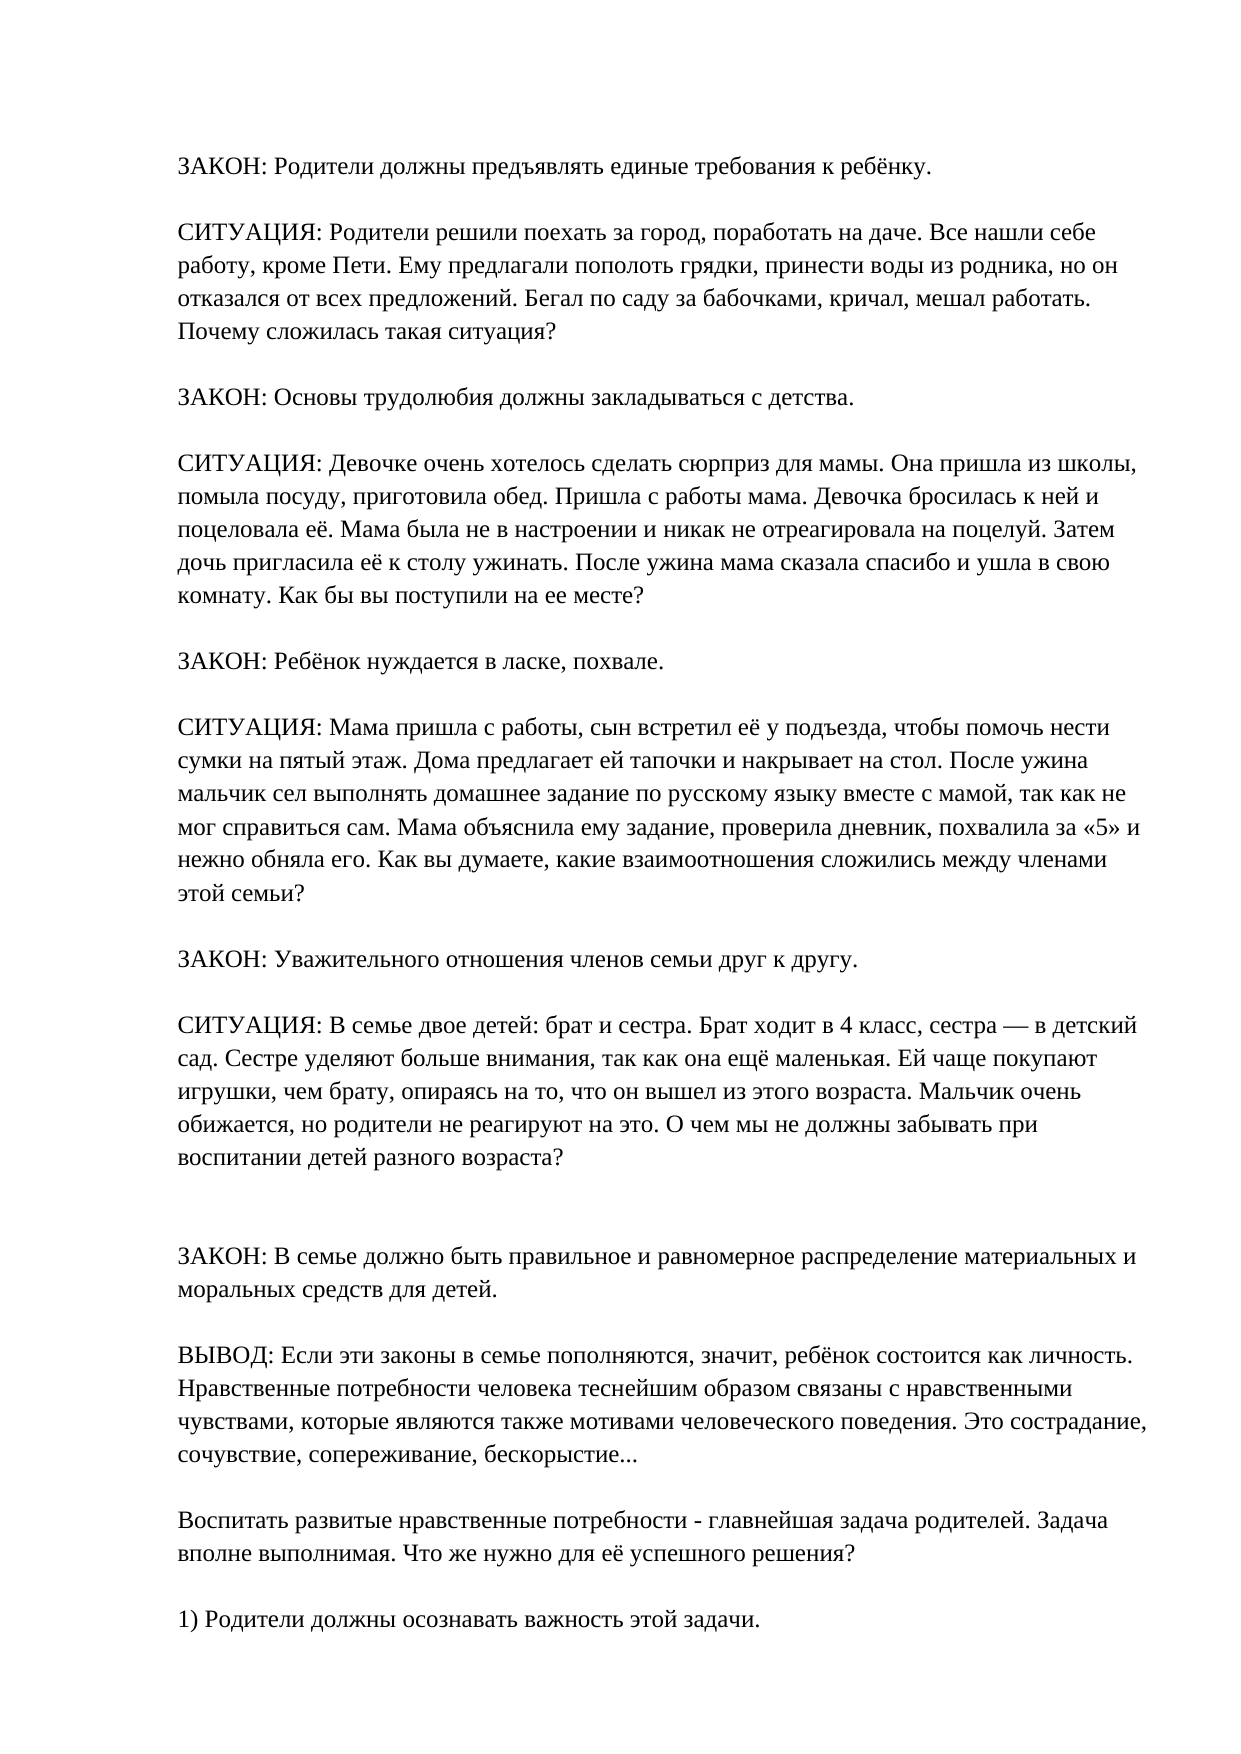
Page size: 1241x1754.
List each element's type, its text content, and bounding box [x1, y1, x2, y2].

text СИТУАЦИЯ: Родители решили поехать за город, поработать на даче. Все нашли себе работу, кроме Пети. Ему предлагали пополоть грядки, принести воды из родника, но он отказался от всех предложений. Бегал по саду за бабочками, кричал, мешал работать. Почему сложилась такая ситуация? [177, 217, 1152, 345]
text СИТУАЦИЯ: Мама пришла с работы, сын встретил её у подъезда, чтобы помочь нести сумки на пятый этаж. Дома предлагает ей тапочки и накрывает на стол. После ужина мальчик сел выполнять домашнее задание по русскому языку вместе с мамой, так как не мог справиться сам. Мама объяснила ему задание, проверила дневник, похвалила за «5» и нежно обняла его. Как вы думаете, какие взаимоотношения сложились между членами этой семьи? [177, 712, 1152, 906]
text ЗАКОН: Родители должны предъявлять единые требования к ребёнку. [177, 151, 1152, 180]
text Воспитать развитые нравственные потребности - главнейшая задача родителей. Задача вполне выполнимая. Что же нужно для её успешного решения? [177, 1505, 1152, 1567]
text 1) Родители должны осознавать важность этой задачи. [177, 1604, 1152, 1633]
text ЗАКОН: В семье должно быть правильное и равномерное распределение материальных и моральных средств для детей. [177, 1241, 1152, 1303]
text ЗАКОН: Ребёнок нуждается в ласке, похвале. [177, 646, 1152, 675]
text СИТУАЦИЯ: Девочке очень хотелось сделать сюрприз для мамы. Она пришла из школы, помыла посуду, приготовила обед. Пришла с работы мама. Девочка бросилась к ней и поцеловала её. Мама была не в настроении и никак не отреагировала на поцелуй. Затем дочь пригласила её к столу ужинать. После ужина мама сказала спасибо и ушла в свою комнату. Как бы вы поступили на ее месте? [177, 448, 1152, 609]
text ВЫВОД: Если эти законы в семье пополняются, значит, ребёнок состоится как личность. [177, 1340, 1152, 1369]
text ЗАКОН: Уважительного отношения членов семьи друг к другу. [177, 944, 1152, 972]
text ЗАКОН: Основы трудолюбия должны закладываться с детства. [177, 382, 1152, 411]
text СИТУАЦИЯ: В семье двое детей: брат и сестра. Брат ходит в 4 класс, сестра — в детский сад. Сестре уделяют больше внимания, так как она ещё маленькая. Ей чаще покупают игрушки, чем брату, опираясь на то, что он вышел из этого возраста. Мальчик очень обижается, но родители не реагируют на это. О чем мы не должны забывать при воспитании детей разного возраста? [177, 1010, 1152, 1171]
text Нравственные потребности человека теснейшим образом связаны с нравственными чувствами, которые являются также мотивами человеческого поведения. Это сострадание, сочувствие, сопереживание, бескорыстие... [177, 1373, 1152, 1468]
